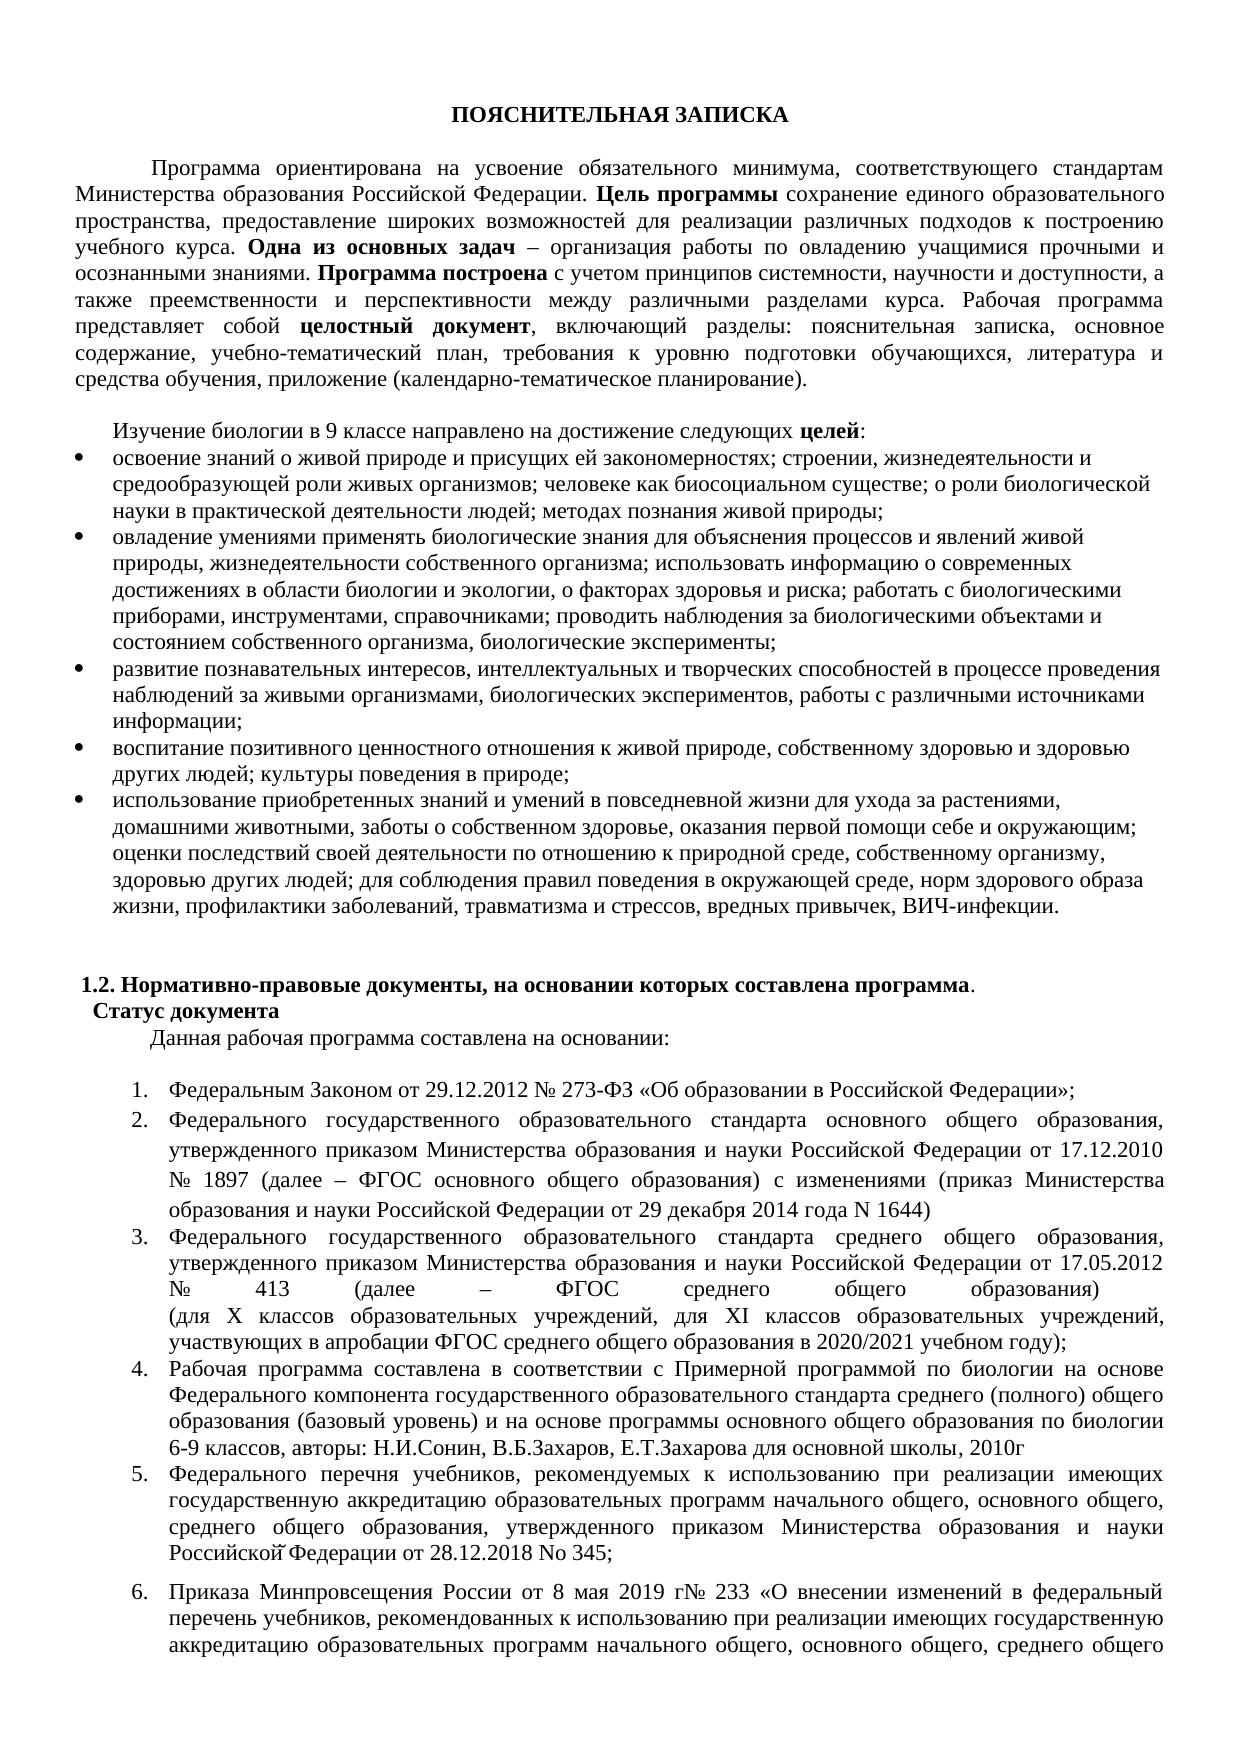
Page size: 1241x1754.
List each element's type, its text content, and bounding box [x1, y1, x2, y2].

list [131, 1578, 1165, 1657]
list Федерального государственного образовательного стандарта среднего общего образования, утвержденного приказом Министерства образования и науки Российской Федерации от 17.05.2012 № 413 (далее – ФГОС среднего общего образования) (для X классов образовательных учреждений, для XI классов образовательных учреждений, участвующих в апробации ФГОС среднего общего образования в 2020/2021 учебном году); [131, 1223, 1165, 1354]
text ПОЯСНИТЕЛЬНАЯ ЗАПИСКА [75, 101, 1165, 128]
text Изучение биологии в 9 классе направлено на достижение следующих целей: [75, 418, 1165, 444]
list развитие познавательных интересов, интеллектуальных и творческих способностей в процессе проведения наблюдений за живыми организмами, биологических экспериментов, работы с различными источниками информации; [75, 655, 1165, 734]
text 1.2. Нормативно-правовые документы, на основании которых составлена программа. [75, 971, 1165, 997]
list Федерального перечня учебников, рекомендуемых к использованию при реализации имеющих государственную аккредитацию образовательных программ начального общего, основного общего, среднего общего образования, утвержденного приказом Министерства образования и науки Российской̆ Федерации от 28.12.2018 No 345; [131, 1460, 1165, 1565]
list воспитание позитивного ценностного отношения к живой природе, собственному здоровью и здоровью других людей; культуры поведения в природе; [75, 734, 1165, 787]
list Федеральным Законом от 29.12.2012 № 273-ФЗ «Об образовании в Российской Федерации»; [131, 1076, 1165, 1103]
list иcпользование приобретенных знаний и умений в повседневной жизни для ухода за растениями, домашними животными, заботы о собственном здоровье, оказания первой помощи себе и окружающим; оценки последствий своей деятельности по отношению к природной среде, собственному организму, здоровью других людей; для соблюдения правил поведения в окружающей среде, норм здорового образа жизни, профилактики заболеваний, травматизма и стрессов, вредных привычек, ВИЧ-инфекции. [75, 787, 1165, 918]
text Данная рабочая программа составлена на основании: [75, 1024, 1165, 1050]
list Федерального государственного образовательного стандарта основного общего образования, утвержденного приказом Министерства образования и науки Российской Федерации от 17.12.2010 № 1897 (далее – ФГОС основного общего образования) с изменениями (приказ Министерства образования и науки Российской Федерации от 29 декабря 2014 года N 1644) [131, 1103, 1165, 1223]
text Программа ориентирована на усвоение обязательного минимума, соответствующего стандартам Министерства образования Российской Федерации. Цель программы сохранение единого образовательного пространства, предоставление широких возможностей для реализации различных подходов к построению учебного курса. Одна из основных задач – организация работы по овладению учащимися прочными и осознанными знаниями. Программа построена с учетом принципов системности, научности и доступности, а также преемственности и перспективности между различными разделами курса. Рабочая программа представляет собой целостный документ, включающий разделы: пояснительная записка, основное содержание, учебно-тематический план, требования к уровню подготовки обучающихся, литература и средства обучения, приложение (календарно-тематическое планирование). [75, 154, 1165, 391]
text Статус документа [75, 997, 1165, 1024]
list освоение знаний о живой природе и присущих ей закономерностях; строении, жизнедеятельности и средообразующей роли живых организмов; человеке как биосоциальном существе; о роли биологической науки в практической деятельности людей; методах познания живой природы; [75, 444, 1165, 523]
list овладение умениями применять биологические знания для объяснения процессов и явлений живой природы, жизнедеятельности собственного организма; использовать информацию о современных достижениях в области биологии и экологии, о факторах здоровья и риска; работать с биологическими приборами, инструментами, справочниками; проводить наблюдения за биологическими объектами и состоянием собственного организма, биологические эксперименты; [75, 523, 1165, 655]
list Рабочая программа составлена в соответствии с Примерной программой по биологии на основе Федерального компонента государственного образовательного стандарта среднего (полного) общего образования (базовый уровень) и на основе программы основного общего образования по биологии 6-9 классов, авторы: Н.И.Сонин, В.Б.Захаров, Е.Т.Захарова для основной школы, 2010г [131, 1354, 1165, 1460]
